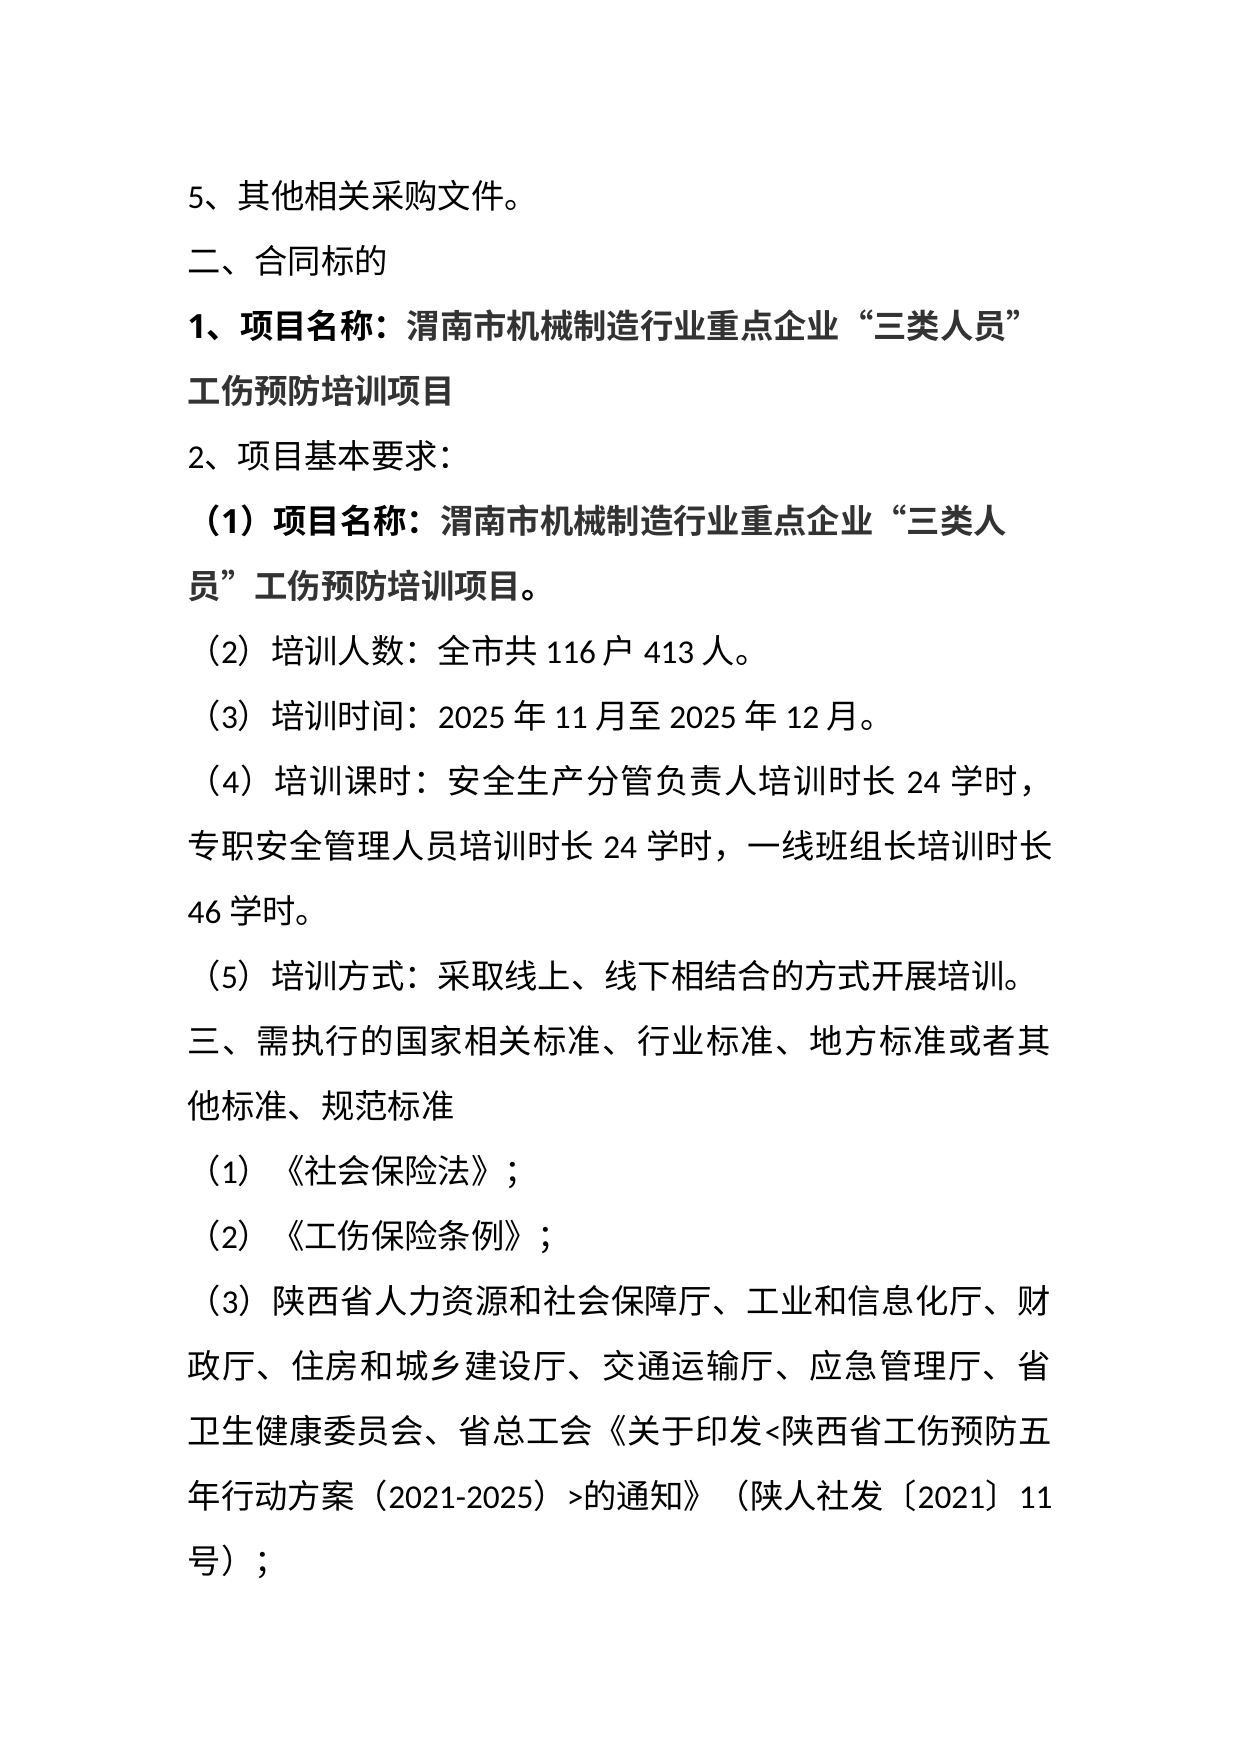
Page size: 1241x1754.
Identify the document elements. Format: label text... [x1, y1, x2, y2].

text （3）培训时间：2025 年 11 月至 2025 年 12 月。 [187, 682, 1053, 747]
subtitle （1）项目名称：渭南市机械制造行业重点企业“三类人员”工伤预防培训项目。 [187, 487, 1053, 617]
text 2、项目基本要求： [187, 422, 1053, 487]
text （2）《工伤保险条例》； [187, 1202, 1053, 1267]
text （3）陕西省人力资源和社会保障厅、工业和信息化厅、财政厅、住房和城乡建设厅、交通运输厅、应急管理厅、省卫生健康委员会、省总工会《关于印发<陕西省工伤预防五年行动方案（2021-2025）>的通知》（陕人社发〔2021〕11 号）； [187, 1267, 1053, 1592]
text 二、合同标的 [187, 227, 1053, 292]
text 5、其他相关采购文件。 [187, 162, 1053, 227]
text 三、需执行的国家相关标准、行业标准、地方标准或者其他标准、规范标准 [187, 1007, 1053, 1137]
text （5）培训方式：采取线上、线下相结合的方式开展培训。 [187, 942, 1053, 1007]
text （1）《社会保险法》； [187, 1137, 1053, 1202]
subtitle 1、项目名称：渭南市机械制造行业重点企业“三类人员”工伤预防培训项目 [187, 292, 1053, 422]
text （4）培训课时：安全生产分管负责人培训时长 24 学时，专职安全管理人员培训时长 24 学时，一线班组长培训时长 46 学时。 [187, 747, 1053, 942]
text （2）培训人数：全市共 116户 413 人。 [187, 617, 1053, 682]
